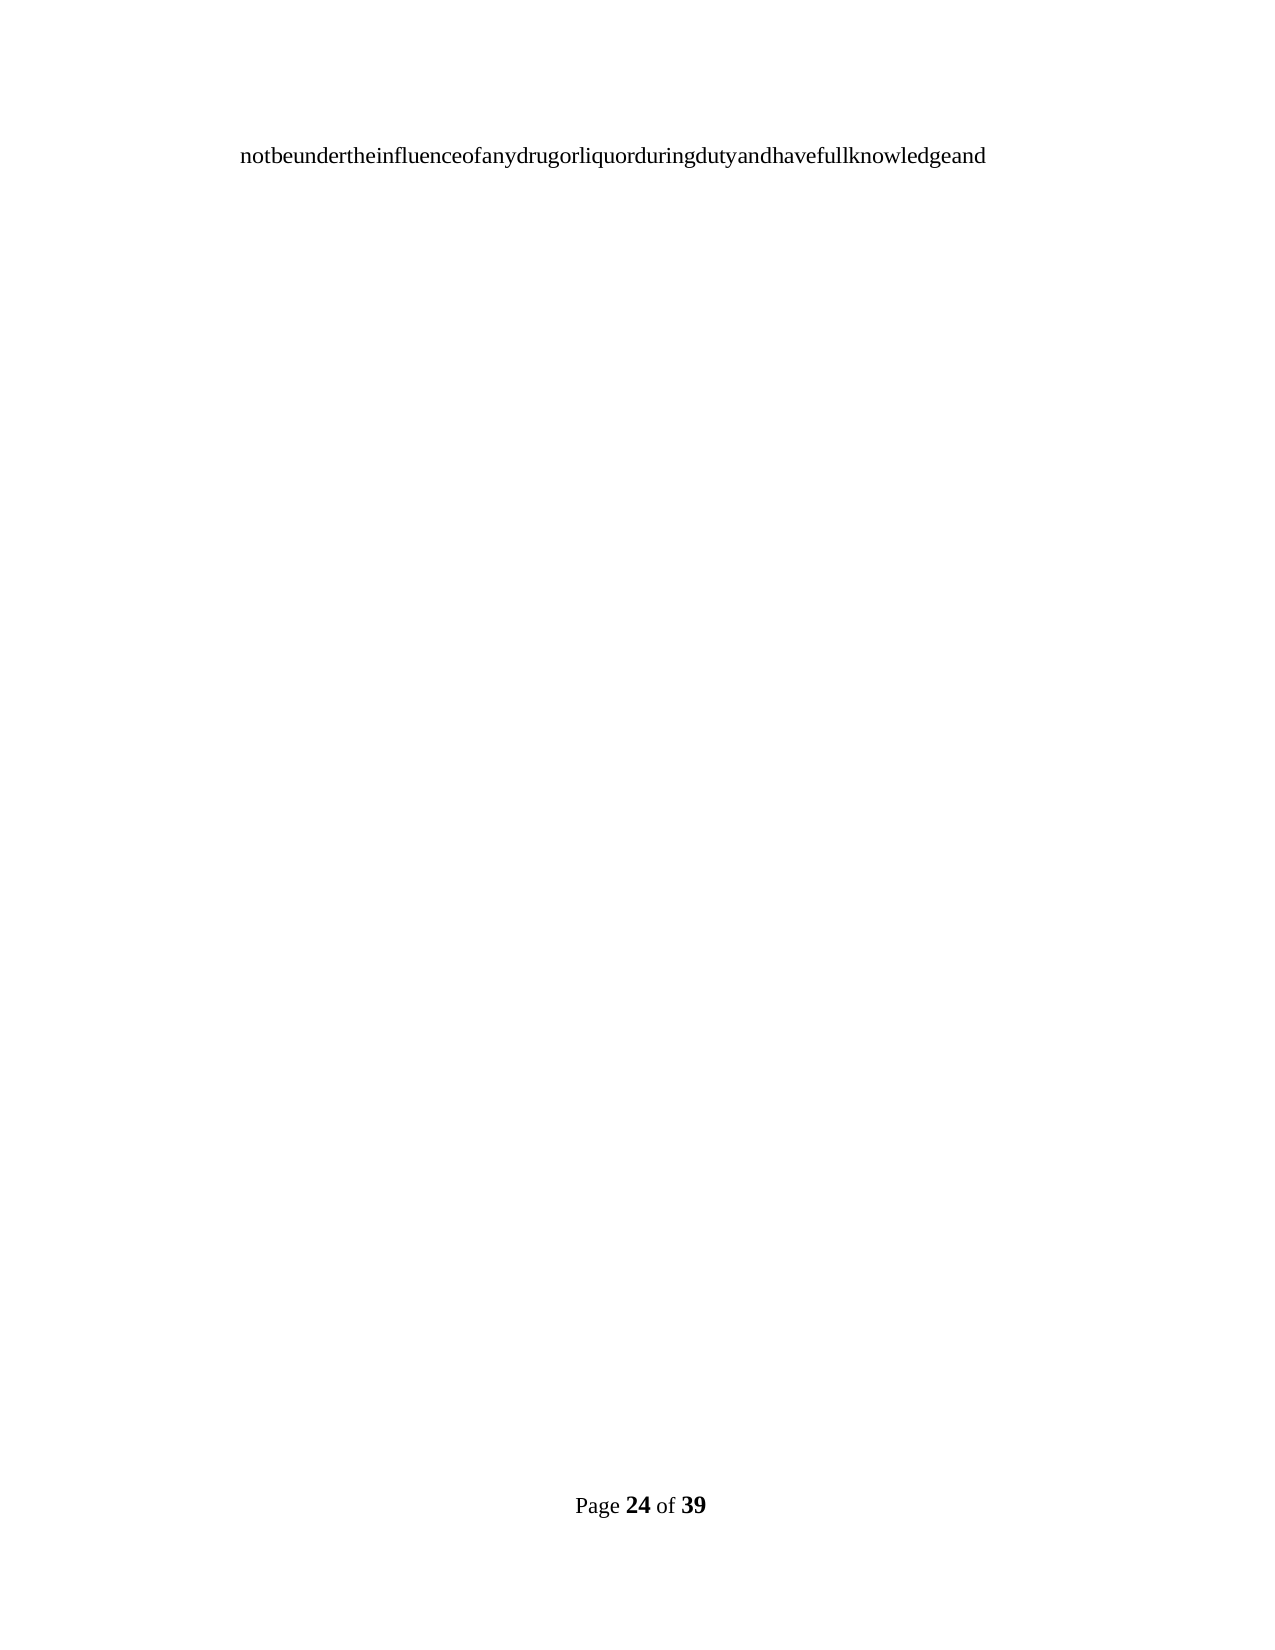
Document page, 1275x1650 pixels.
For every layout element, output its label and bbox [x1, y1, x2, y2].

list [187, 142, 1125, 168]
